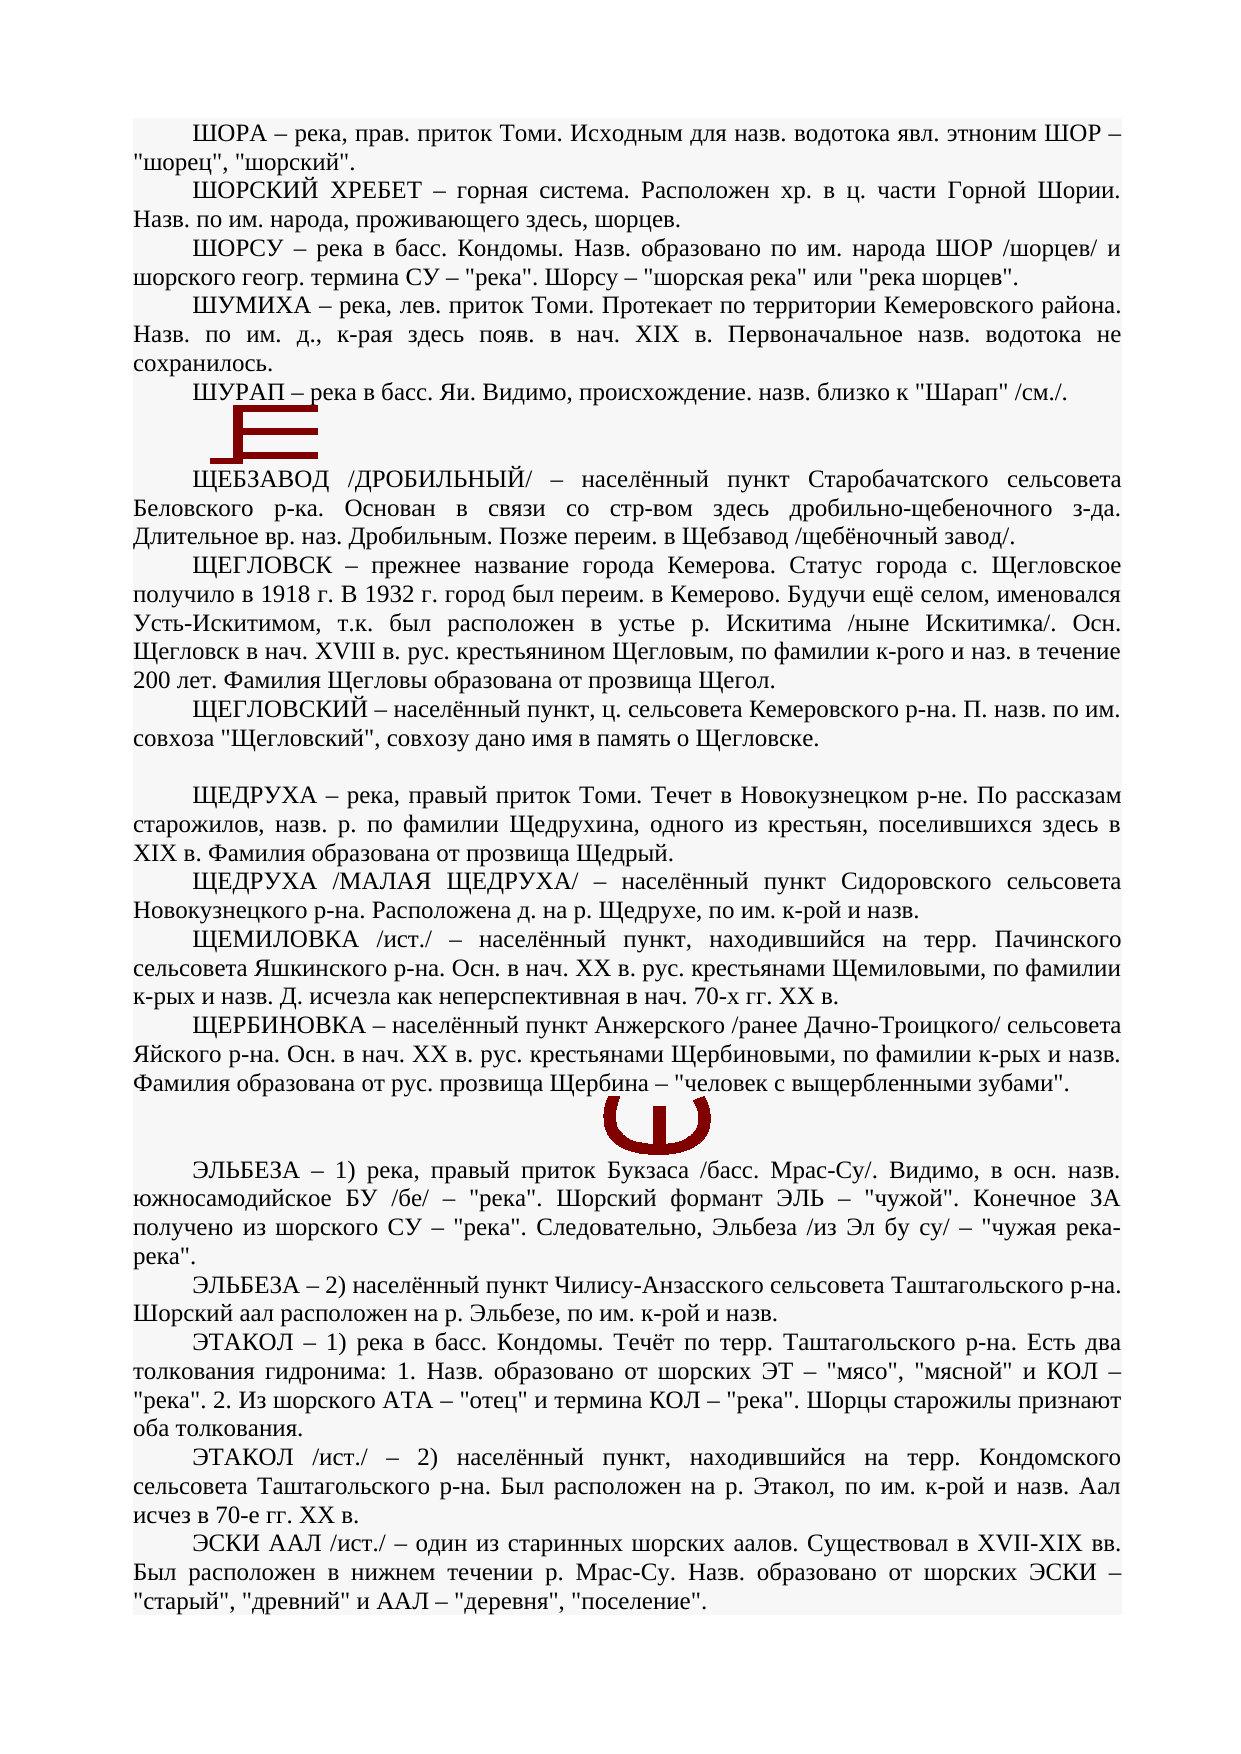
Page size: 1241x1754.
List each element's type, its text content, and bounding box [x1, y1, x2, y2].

text ЭТАКОЛ – 1) река в басс. Кондомы. Течёт по терр. Таштагольского р-на. Есть два толкования гидронима: 1. Назв. образовано от шорских ЭТ – "мясо", "мясной" и КОЛ – "река". 2. Из шорского АТА – "отец" и термина КОЛ – "река". Шорцы старожилы признают оба толкования. [133, 1327, 1122, 1442]
text ЭТАКОЛ /ист./ – 2) населённый пункт, находившийся на терр. Кондомского сельсовета Таштагольского р-на. Был расположен на р. Этакол, по им. к-рой и назв. Аал исчез в 70-е гг. ХХ в. [133, 1442, 1122, 1528]
text ЩЕБЗАВОД /ДРОБИЛЬНЫЙ/ – населённый пункт Старобачатского сельсовета Беловского р-ка. Основан в связи со стр-вом здесь дробильно-щебеночного з-да. Длительное вр. наз. Дробильным. Позже переим. в Щебзавод /щебёночный завод/. [133, 464, 1122, 550]
text ЩЕМИЛОВКА /ист./ – населённый пункт, находившийся на терр. Пачинского сельсовета Яшкинского р-на. Осн. в нач. ХХ в. рус. крестьянами Щемиловыми, по фамилии к-рых и назв. Д. исчезла как неперспективная в нач. 70-х гг. ХХ в. [133, 924, 1122, 1010]
text ЩЕРБИНОВКА – населённый пункт Анжерского /ранее Дачно-Троицкого/ сельсовета Яйского р-на. Осн. в нач. ХХ в. рус. крестьянами Щербиновыми, по фамилии к-рых и назв. Фамилия образована от рус. прозвища Щербина – "человек с выщербленными зубами". [133, 1010, 1122, 1096]
text ШУМИХА – река, лев. приток Томи. Протекает по территории Кемеровского района. Назв. по им. д., к-рая здесь появ. в нач. XIX в. Первоначальное назв. водотока не сохранилось. [133, 291, 1122, 377]
text ШОРА – река, прав. приток Томи. Исходным для назв. водотока явл. этноним ШОР – "шорец", "шорский". [133, 118, 1122, 176]
text ЩЕДРУХА /МАЛАЯ ЩЕДРУХА/ – населённый пункт Сидоровского сельсовета Новокузнецкого р-на. Расположена д. на р. Щедрухе, по им. к-рой и назв. [133, 866, 1122, 924]
text ЩЕГЛОВСК – прежнее название города Кемерова. Статус города с. Щегловское получило в 1918 г. В 1932 г. город был переим. в Кемерово. Будучи ещё селом, именовался Усть-Искитимом, т.к. был расположен в устье р. Искитима /ныне Искитимка/. Осн. Щегловск в нач. XVIII в. рус. крестьянином Щегловым, по фамилии к-рого и наз. в течение 200 лет. Фамилия Щегловы образована от прозвища Щегол. [133, 550, 1122, 694]
text ЭЛЬБЕ3А – 2) населённый пункт Чилису-Анзасского сельсовета Таштагольского р-на. Шорский аал расположен на р. Эльбезе, по им. к-рой и назв. [133, 1270, 1122, 1327]
text ЭЛЬБЕЗА – 1) река, правый приток Букзаса /басс. Мрас-Су/. Видимо, в осн. назв. южносамодийское БУ /бе/ – "река". Шорский формант ЭЛЬ – "чужой". Конечное ЗА получено из шорского СУ – "река". Следовательно, Эльбеза /из Эл бу су/ – "чужая река-река". [133, 1155, 1122, 1270]
text ШОРСКИЙ ХРЕБЕТ – горная система. Расположен хр. в ц. части Горной Шории. Назв. по им. народа, проживающего здесь, шорцев. [133, 176, 1122, 233]
text ЩЕГЛОВСКИЙ – населённый пункт, ц. сельсовета Кемеровского р-на. П. назв. по им. совхоза "Щегловский", совхозу дано имя в память о Щегловске. [133, 694, 1122, 751]
text ШУРАП – река в басс. Яи. Видимо, происхождение. назв. близко к "Шарап" /см./. [133, 377, 1122, 406]
text ЩЕДРУХА – река, правый приток Томи. Течет в Новокузнецком р-не. По рассказам старожилов, назв. р. по фамилии Щедрухина, одного из крестьян, поселившихся здесь в XIX в. Фамилия образована от прозвища Щедрый. [133, 780, 1122, 866]
text ЭСКИ ААЛ /ист./ – один из старинных шорских аалов. Существовал в XVII-XIX вв. Был расположен в нижнем течении р. Мрас-Су. Назв. образовано от шорских ЭСКИ – "старый", "древний" и ААЛ – "деревня", "поселение". [133, 1528, 1122, 1615]
text ШОРСУ – река в басс. Кондомы. Назв. образовано по им. народа ШОР /шорцев/ и шорского геогр. термина СУ – "река". Шорсу – "шорская река" или "река шорцев". [133, 233, 1122, 291]
